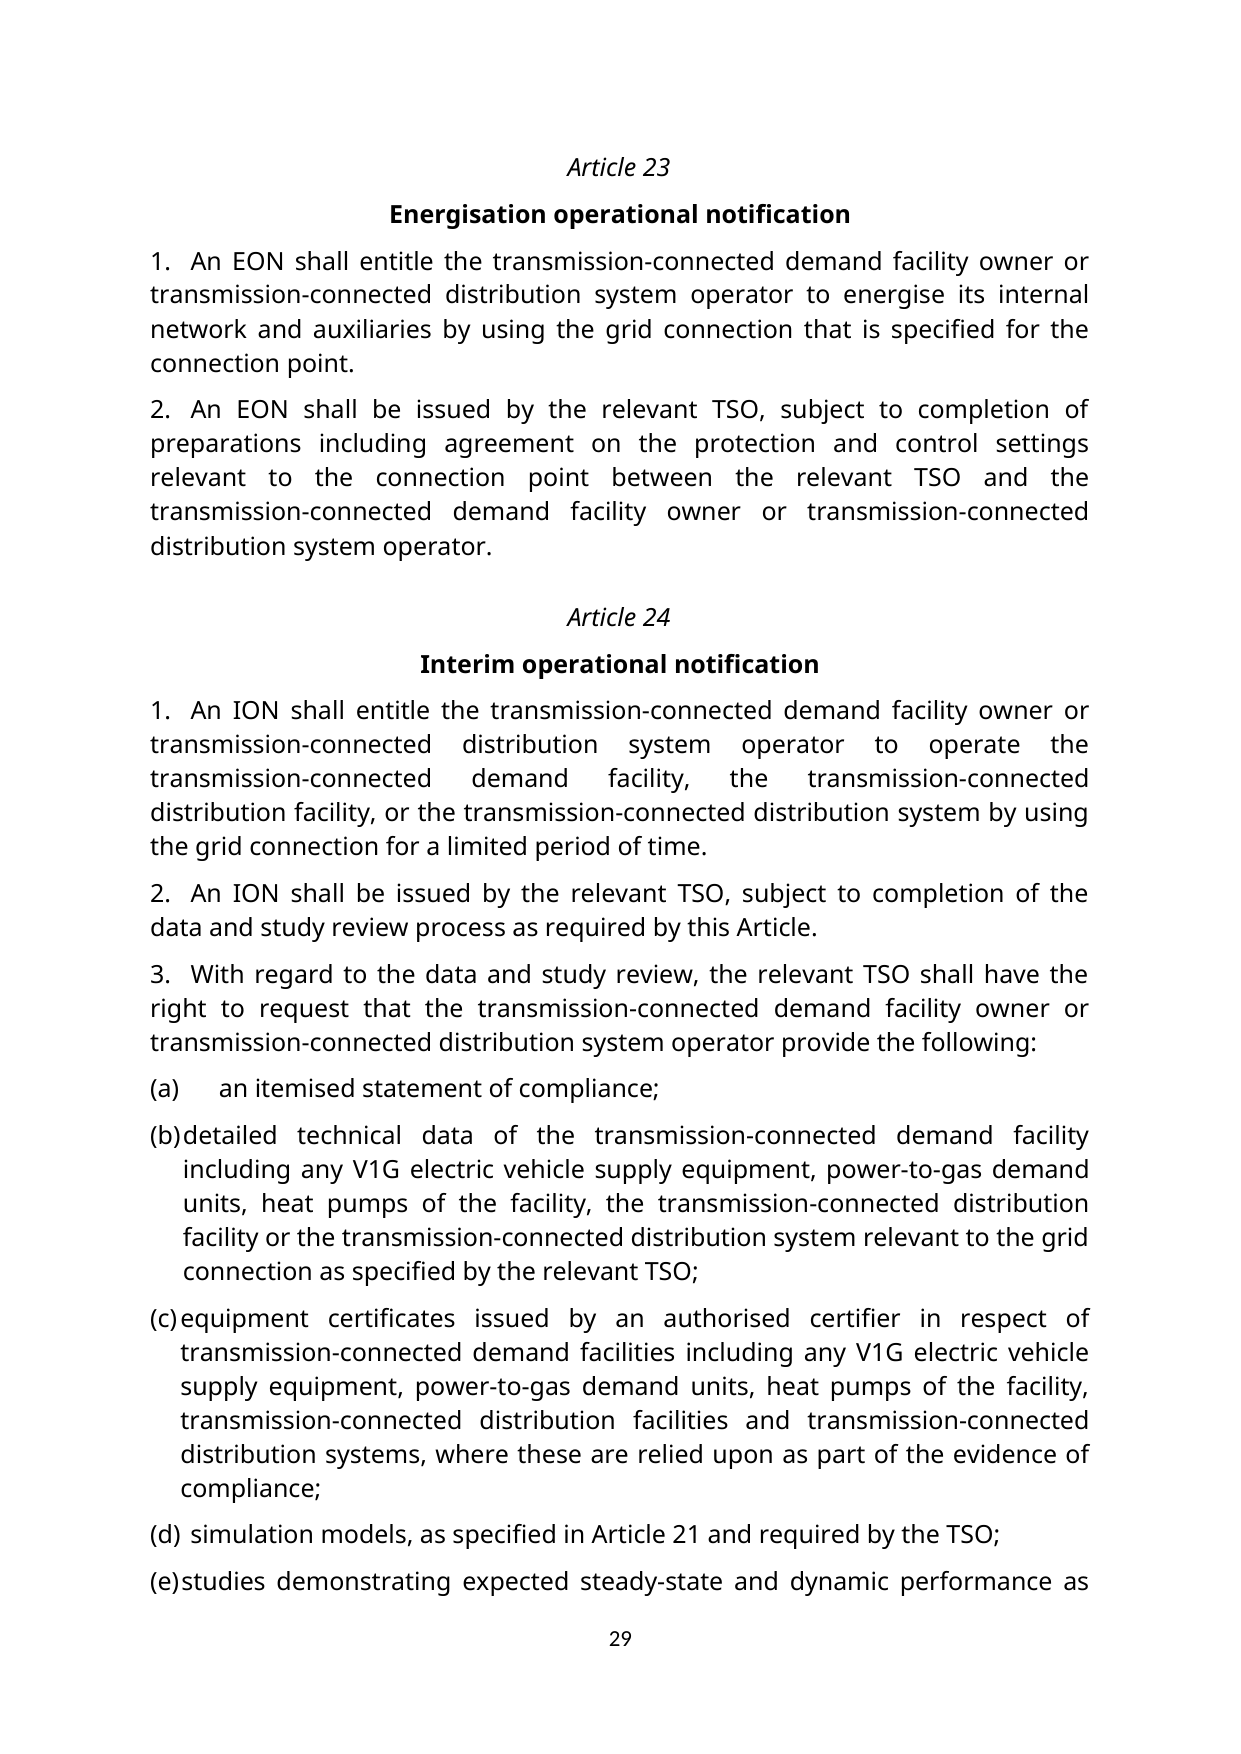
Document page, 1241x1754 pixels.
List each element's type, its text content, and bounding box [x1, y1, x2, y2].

text 3. With regard to the data and study review, the relevant TSO shall have the right to request that the transmission-connected demand facility owner or transmission-connected distribution system operator provide the following: [150, 956, 1090, 1058]
text 2. An EON shall be issued by the relevant TSO, subject to completion of preparations including agreement on the protection and control settings relevant to the connection point between the relevant TSO and the transmission-connected demand facility owner or transmission-connected distribution system operator. [150, 392, 1090, 562]
table_header simulation models, as specified in Article 21 and required by the TSO; [190, 1505, 1090, 1551]
table_header (c) [150, 1288, 180, 1505]
table_header (d) [150, 1505, 190, 1551]
text Energisation operational notification [150, 197, 1090, 231]
text Interim operational notification [150, 646, 1090, 680]
text 2. An ION shall be issued by the relevant TSO, subject to completion of the data and study review process as required by this Article. [150, 876, 1090, 944]
table_header equipment certificates issued by an authorised certifier in respect of transmission-connected demand facilities including any V1G electric vehicle supply equipment, power-to-gas demand units, heat pumps of the facility, transmission-connected distribution facilities and transmission-connected distribution systems, where these are relied upon as part of the evidence of compliance; [180, 1288, 1090, 1505]
table_header an itemised statement of compliance; [219, 1059, 1090, 1105]
text Article 23 [150, 150, 1090, 184]
text 1. An EON shall entitle the transmission-connected demand facility owner or transmission-connected distribution system operator to energise its internal network and auxiliaries by using the grid connection that is specified for the connection point. [150, 243, 1090, 379]
text Article 24 [150, 600, 1090, 634]
table_header (a) [150, 1059, 219, 1105]
table_header (e) [150, 1551, 181, 1598]
table_header detailed technical data of the transmission-connected demand facility including any V1G electric vehicle supply equipment, power-to-gas demand units, heat pumps of the facility, the transmission-connected distribution facility or the transmission-connected distribution system relevant to the grid connection as specified by the relevant TSO; [183, 1105, 1090, 1288]
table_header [181, 1551, 1090, 1598]
table_header (b) [150, 1105, 183, 1288]
text 1. An ION shall entitle the transmission-connected demand facility owner or transmission-connected distribution system operator to operate the transmission-connected demand facility, the transmission-connected distribution facility, or the transmission-connected distribution system by using the grid connection for a limited period of time. [150, 693, 1090, 863]
